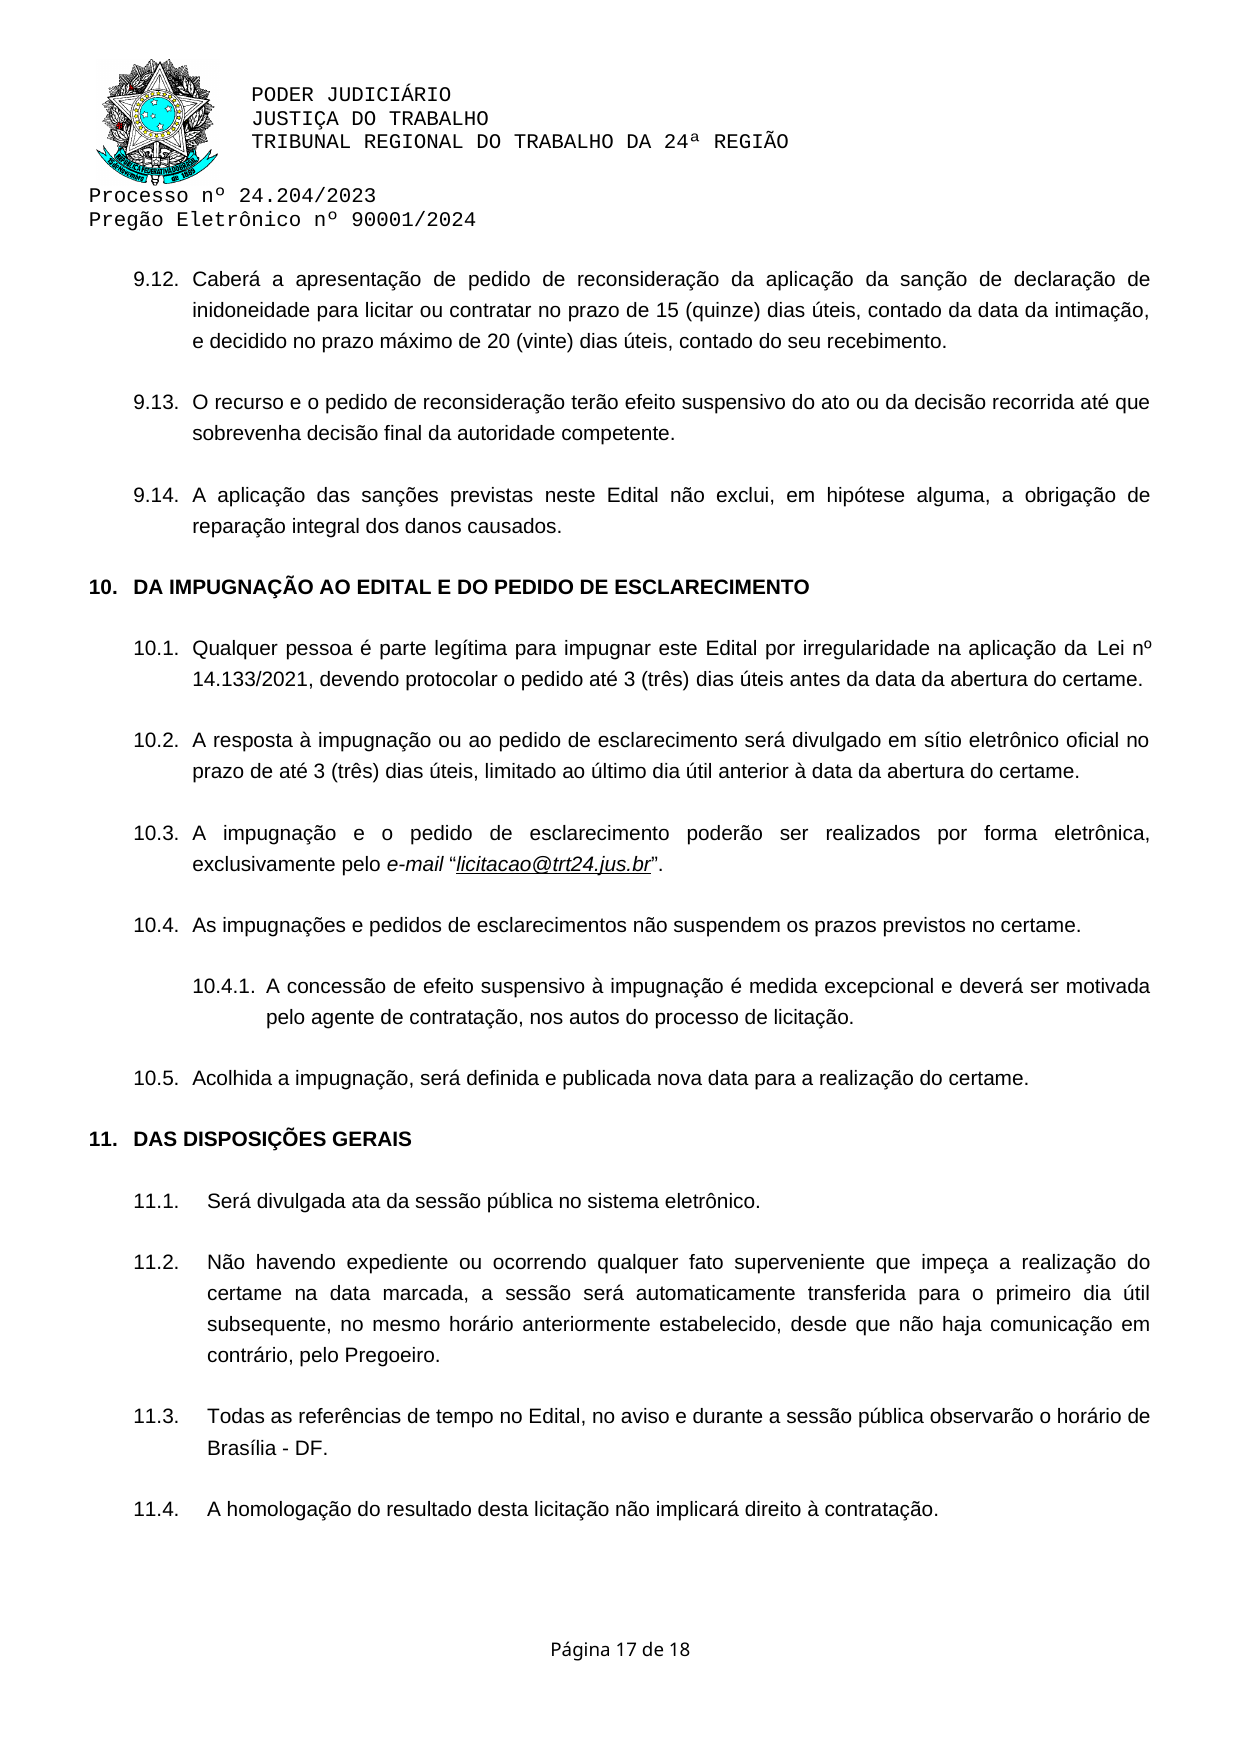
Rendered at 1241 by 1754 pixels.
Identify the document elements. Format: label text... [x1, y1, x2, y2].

text Acolhida a impugnação, será definida e publicada nova data para a realização do certame. [133, 1066, 1152, 1090]
text As impugnações e pedidos de esclarecimentos não suspendem os prazos previstos no certame. [133, 913, 1152, 937]
text Não havendo expediente ou ocorrendo qualquer fato superveniente que impeça a realização do certame na data marcada, a sessão será automaticamente transferida para o primeiro dia útil subsequente, no mesmo horário anteriormente estabelecido, desde que não haja comunicação em contrário, pelo Pregoeiro. [133, 1249, 1152, 1367]
text DA IMPUGNAÇÃO AO EDITAL E DO PEDIDO DE ESCLARECIMENTO [89, 575, 1152, 599]
text A aplicação das sanções previstas neste Edital não exclui, em hipótese alguma, a obrigação de reparação integral dos danos causados. [133, 482, 1152, 537]
text Qualquer pessoa é parte legítima para impugnar este Edital por irregularidade na aplicação da Lei nº 14.133/2021, devendo protocolar o pedido até 3 (três) dias úteis antes da data da abertura do certame. [133, 636, 1152, 691]
text DAS DISPOSIÇÕES GERAIS [89, 1127, 1152, 1151]
text O recurso e o pedido de reconsideração terão efeito suspensivo do ato ou da decisão recorrida até que sobrevenha decisão final da autoridade competente. [133, 390, 1152, 445]
text Todas as referências de tempo no Edital, no aviso e durante a sessão pública observarão o horário de Brasília - DF. [133, 1404, 1152, 1459]
picture [96, 59, 220, 186]
text A homologação do resultado desta licitação não implicará direito à contratação. [133, 1496, 1152, 1520]
text Caberá a apresentação de pedido de reconsideração da aplicação da sanção de declaração de inidoneidade para licitar ou contratar no prazo de 15 (quinze) dias úteis, contado da data da intimação, e decidido no prazo máximo de 20 (vinte) dias úteis, contado do seu recebimento. [133, 267, 1152, 353]
text A resposta à impugnação ou ao pedido de esclarecimento será divulgado em sítio eletrônico oficial no prazo de até 3 (três) dias úteis, limitado ao último dia útil anterior à data da abertura do certame. [133, 728, 1152, 783]
text Será divulgada ata da sessão pública no sistema eletrônico. [133, 1188, 1152, 1212]
text A impugnação e o pedido de esclarecimento poderão ser realizados por forma eletrônica, exclusivamente pelo e-mail “licitacao@trt24.jus.br”. [133, 820, 1152, 876]
list A concessão de efeito suspensivo à impugnação é medida excepcional e deverá ser motivada pelo agente de contratação, nos autos do processo de licitação. [192, 974, 1152, 1029]
